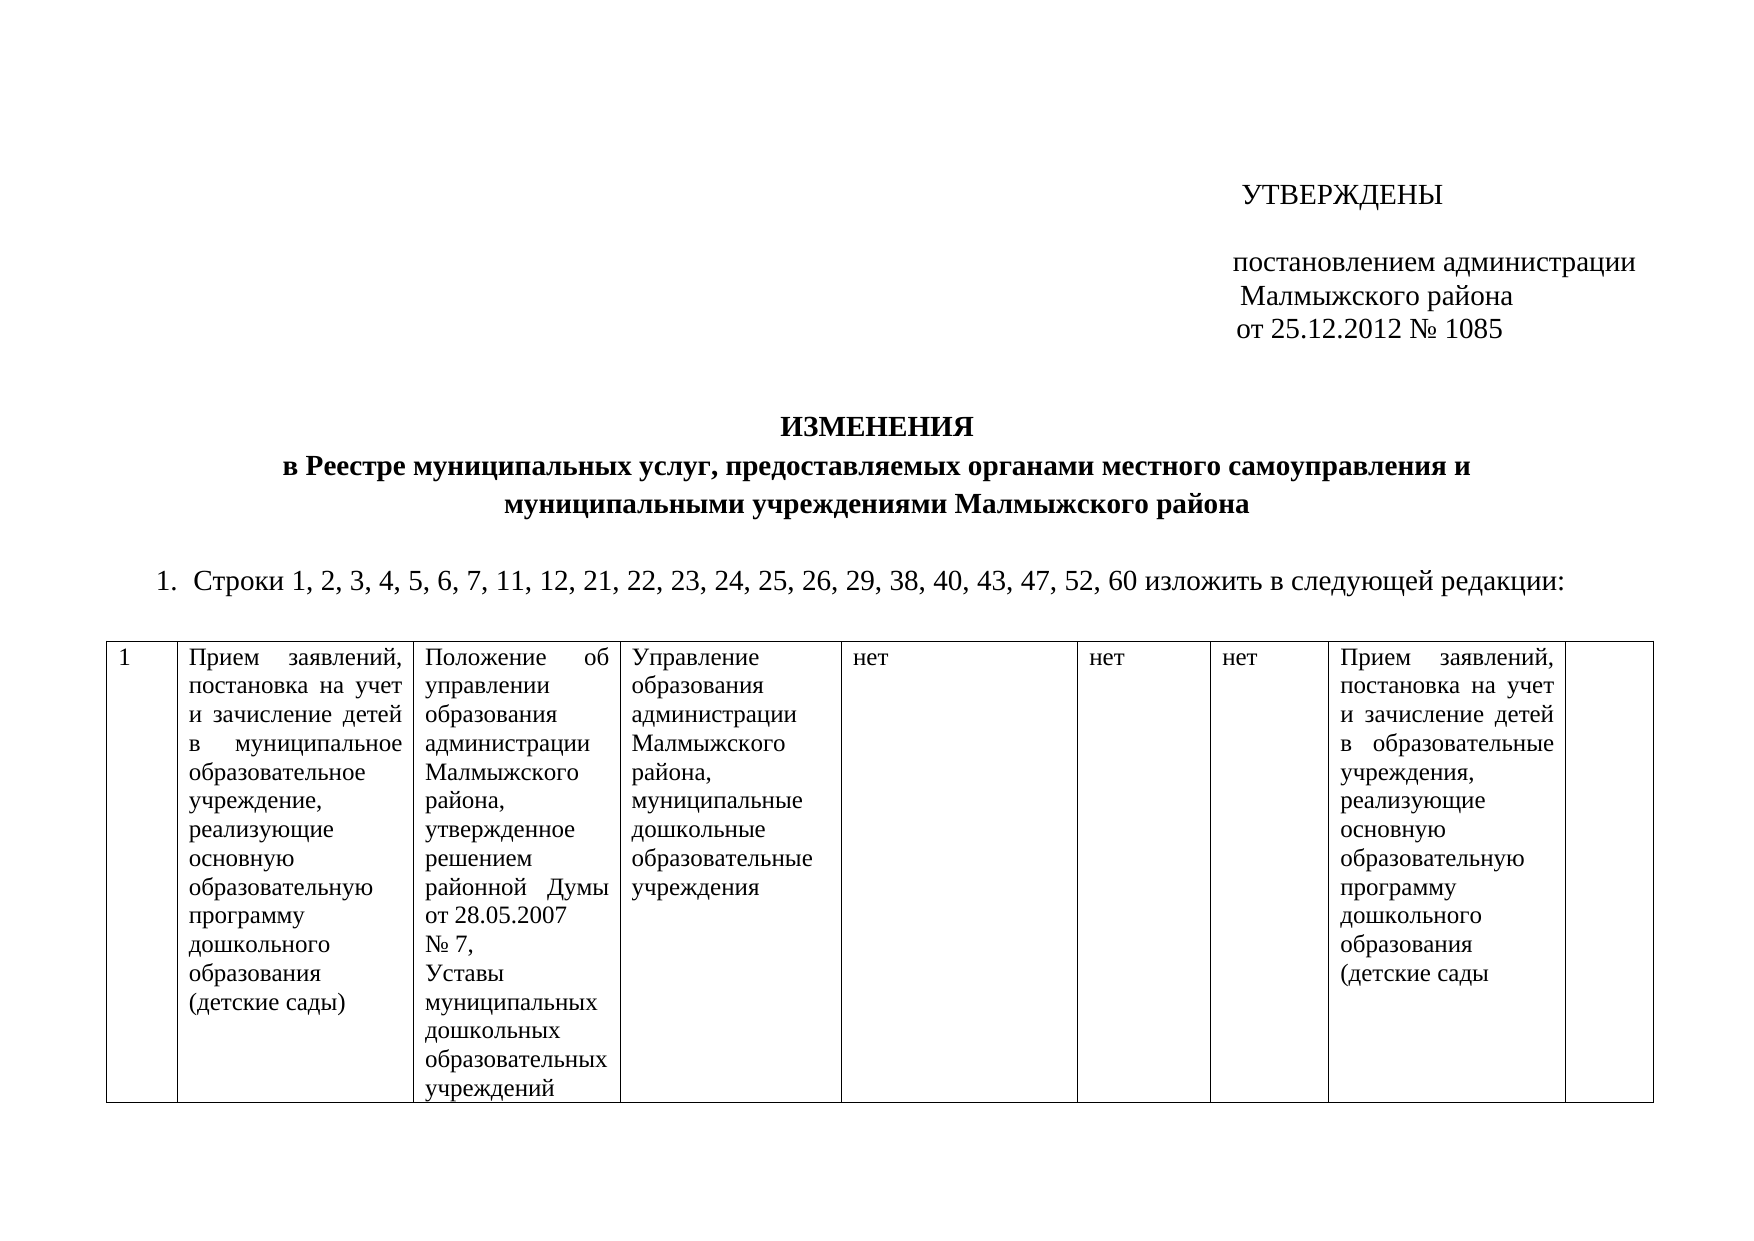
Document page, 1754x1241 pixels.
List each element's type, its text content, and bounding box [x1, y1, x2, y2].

text от 25.12.2012 № 1085 [118, 311, 1636, 345]
text постановлением администрации [118, 244, 1636, 278]
table_header Прием заявлений, постановка на учет и зачисление детей в образовательные учреждения, реализующие основную образовательную программу дошкольного образования (детские сады [1329, 642, 1565, 1102]
text Малмыжского района [118, 278, 1636, 311]
table_header Положение об управлении образования администрации Малмыжского района, утвержденное решением районной Думы от 28.05.2007 № 7, Уставы муниципальных дошкольных образовательных учреждений [414, 642, 620, 1102]
table_header нет [1078, 642, 1210, 1102]
table_header [1566, 642, 1653, 1102]
list Строки 1, 2, 3, 4, 5, 6, 7, 11, 12, 21, 22, 23, 24, 25, 26, 29, 38, 40, 43, 47, 52, 60 изложить в следующей редакции: [156, 563, 1636, 597]
table_header Управление образования администрации Малмыжского района, муниципальные дошкольные образовательные учреждения [621, 642, 841, 1102]
table_header Прием заявлений, постановка на учет и зачисление детей в муниципальное образовательное учреждение, реализующие основную образовательную программу дошкольного образования (детские сады) [178, 642, 413, 1102]
text ИЗМЕНЕНИЯ [118, 409, 1636, 443]
table_header нет [842, 642, 1077, 1102]
table_header 1 [107, 642, 177, 1102]
text в Реестре муниципальных услуг, предоставляемых органами местного самоуправления и [118, 448, 1636, 481]
text УТВЕРЖДЕНЫ [118, 177, 1636, 211]
text муниципальными учреждениями Малмыжского района [118, 486, 1636, 520]
table_header нет [1211, 642, 1328, 1102]
